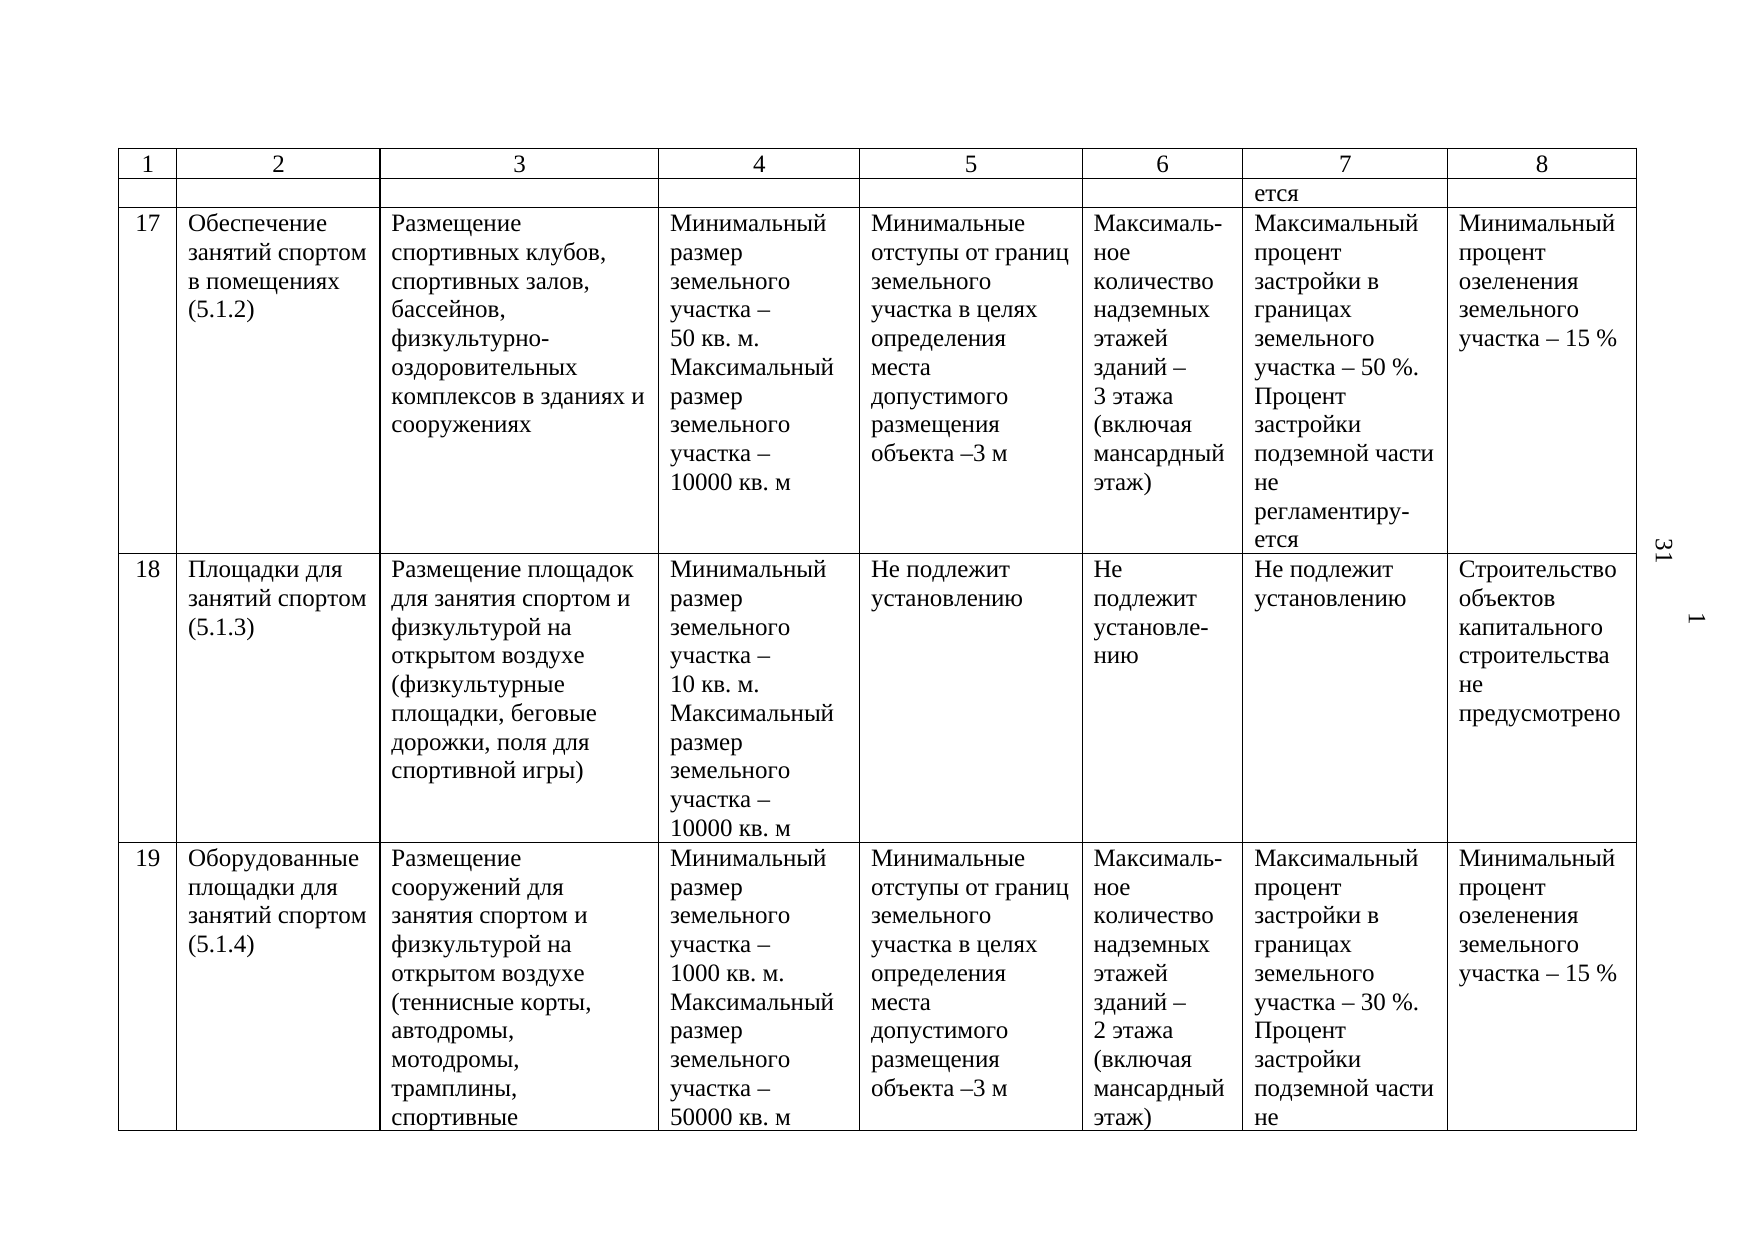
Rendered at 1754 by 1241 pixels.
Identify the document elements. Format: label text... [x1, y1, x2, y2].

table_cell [860, 179, 1082, 207]
table_cell Минимальный размер земельного участка – 10 кв. м. Максимальный размер земельного участка – 10000 кв. м [659, 554, 859, 842]
table_cell Максимальный процент застройки в границах земельного участка – 50 %. Процент застройки подземной части не регламентиру-ется [1243, 208, 1447, 553]
table_cell Размещение площадок для занятия спортом и физкультурой на открытом воздухе (физкультурные площадки, беговые дорожки, поля для спортивной игры) [381, 554, 658, 842]
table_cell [381, 179, 658, 207]
table_cell Строительство объектов капитального строительства не предусмотрено [1448, 554, 1636, 842]
table_cell 19 [119, 843, 176, 1130]
table_header 2 [177, 149, 379, 177]
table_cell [1243, 179, 1447, 207]
table_cell 18 [119, 554, 176, 842]
table_cell Площадки для занятий спортом (5.1.3) [177, 554, 379, 842]
table_cell Максималь-ное количество надземных этажей зданий – 3 этажа (включая мансардный этаж) [1083, 208, 1242, 553]
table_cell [177, 179, 379, 207]
table_header 8 [1448, 149, 1636, 177]
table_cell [1243, 843, 1447, 1130]
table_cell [659, 843, 859, 1130]
table_cell Не подлежит установлению [860, 554, 1082, 842]
table_header 3 [381, 149, 658, 177]
table_header 4 [659, 149, 859, 177]
table_cell Не подлежит установлению [1243, 554, 1447, 842]
table_header 5 [860, 149, 1082, 177]
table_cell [1448, 843, 1636, 1130]
table_cell Минимальный размер земельного участка – 50 кв. м. Максимальный размер земельного участка – 10000 кв. м [659, 208, 859, 553]
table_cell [381, 843, 658, 1130]
table_cell Размещение спортивных клубов, спортивных залов, бассейнов, физкультурно-оздоровительных комплексов в зданиях и сооружениях [381, 208, 658, 553]
table_cell Не подлежит установле-нию [1083, 554, 1242, 842]
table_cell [1083, 179, 1242, 207]
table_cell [1448, 179, 1636, 207]
table_cell 17 [119, 208, 176, 553]
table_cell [860, 843, 1082, 1130]
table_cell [177, 843, 379, 1130]
table_header 7 [1243, 149, 1447, 177]
table_cell Минимальные отступы от границ земельного участка в целях определения места допустимого размещения объекта –3 м [860, 208, 1082, 553]
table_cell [659, 179, 859, 207]
table_cell Обеспечение занятий спортом в помещениях (5.1.2) [177, 208, 379, 553]
table_header 1 [119, 149, 176, 177]
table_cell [1083, 843, 1242, 1130]
table_header 6 [1083, 149, 1242, 177]
table_cell 16 [119, 179, 176, 207]
table_cell Минимальный процент озеленения земельного участка – 15 % [1448, 208, 1636, 553]
